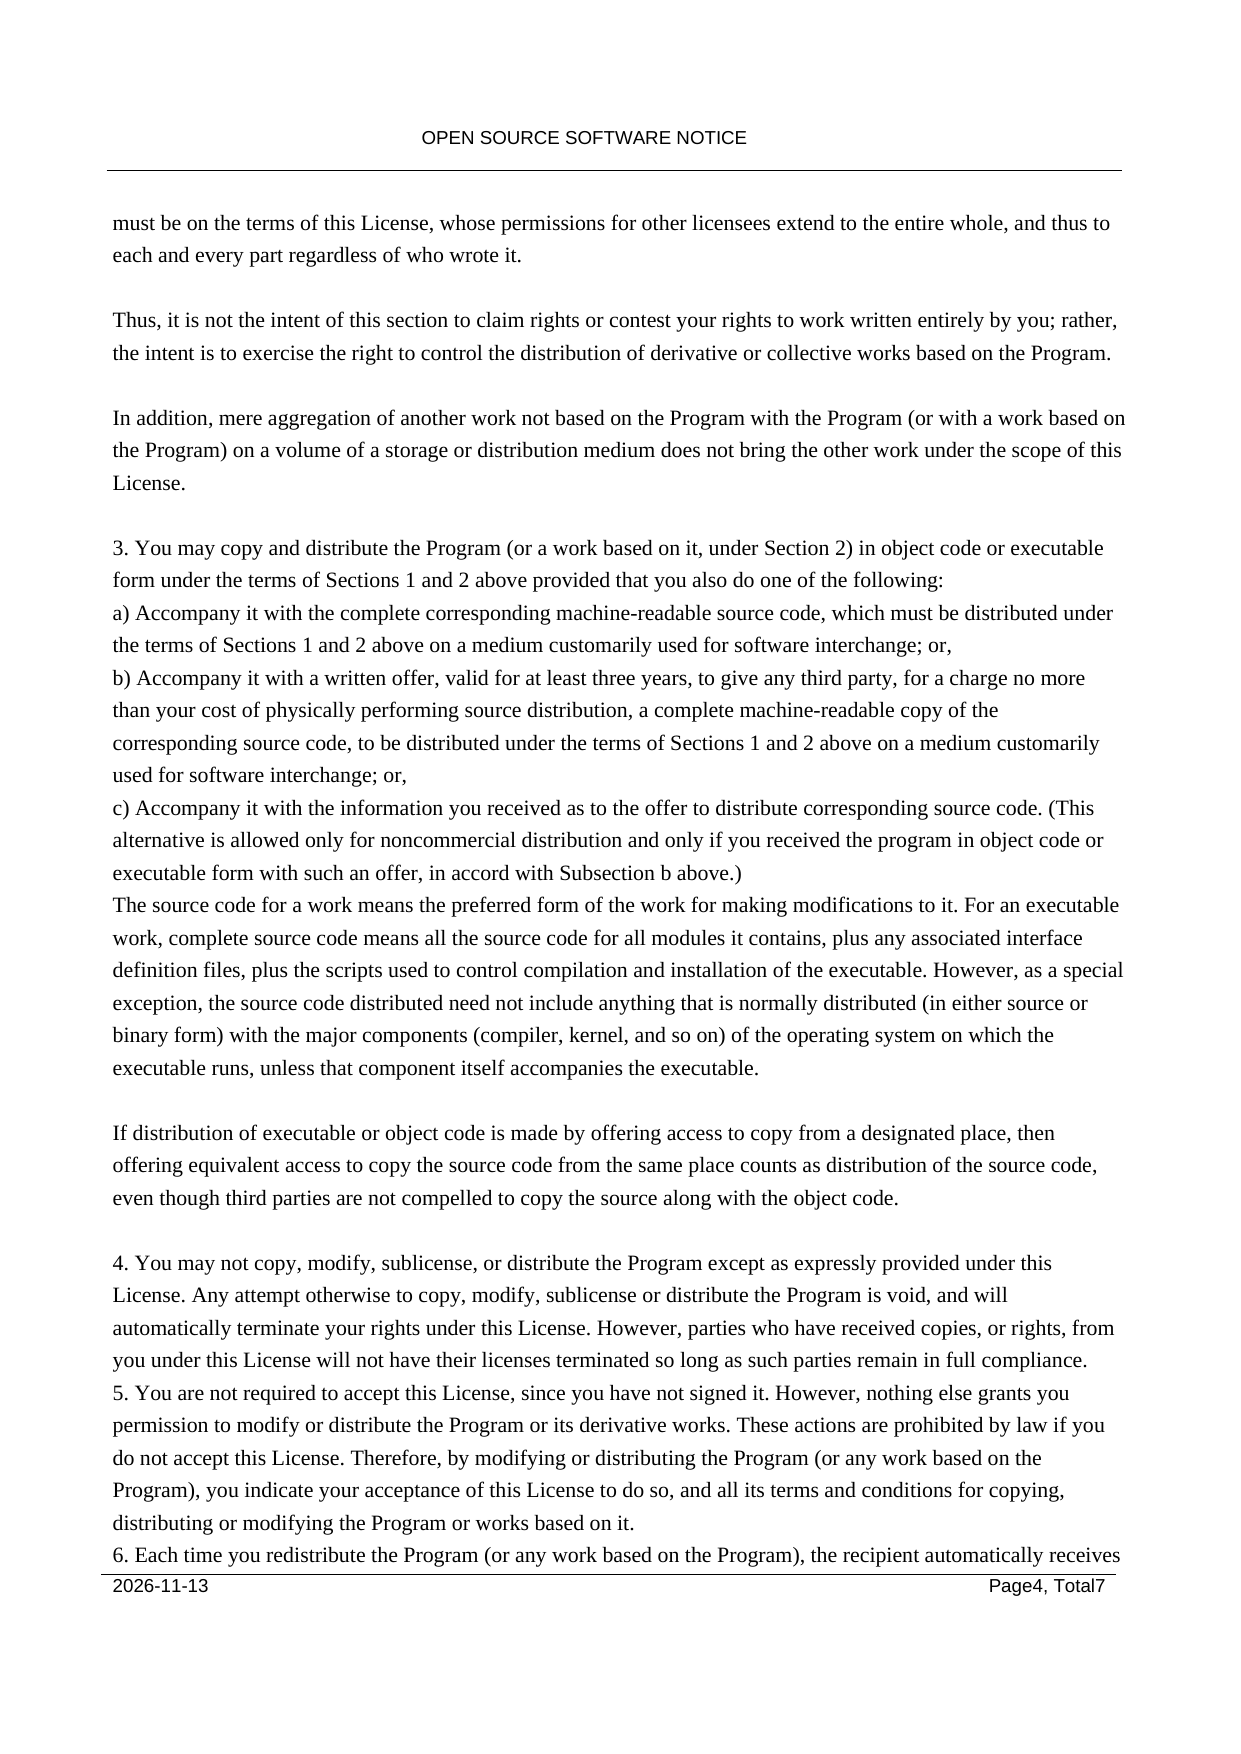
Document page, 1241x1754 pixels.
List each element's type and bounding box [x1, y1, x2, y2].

text [112, 206, 1128, 1571]
